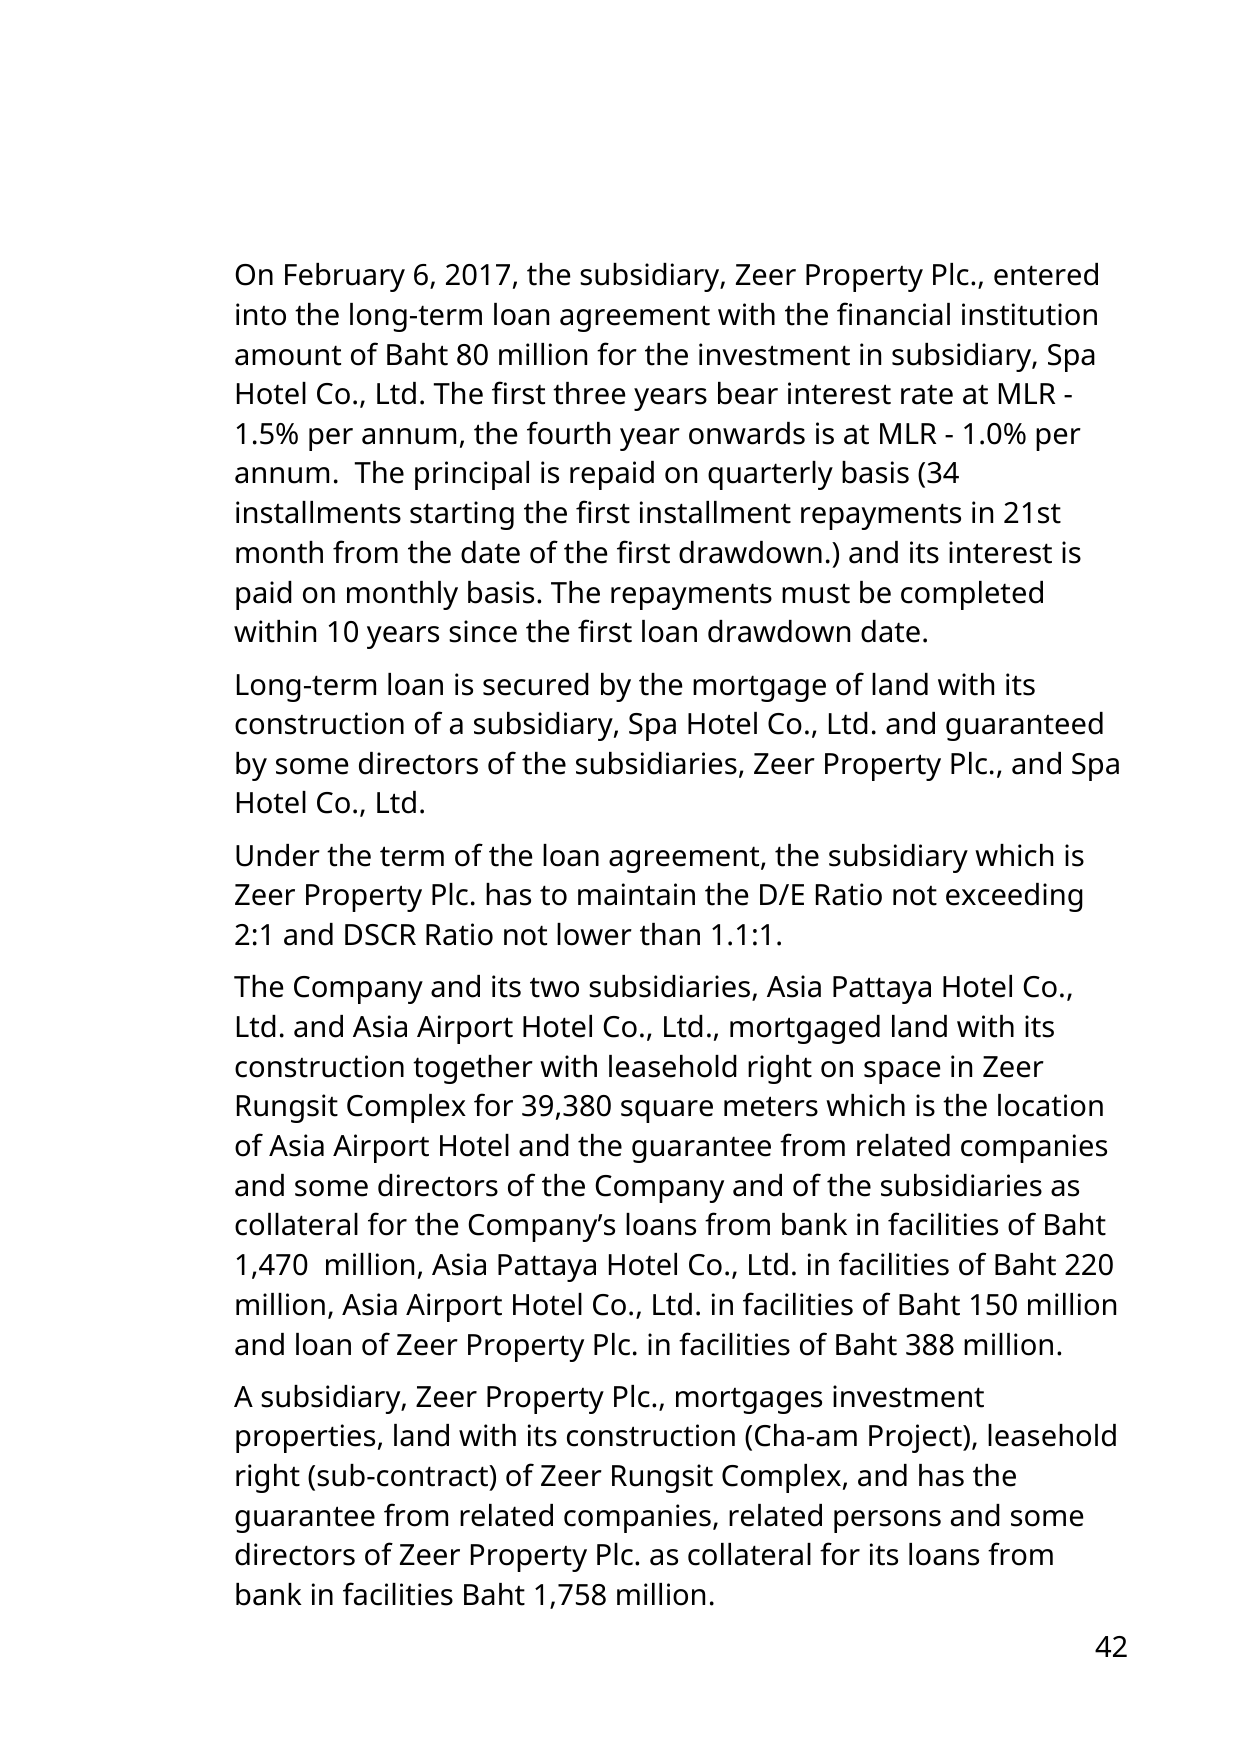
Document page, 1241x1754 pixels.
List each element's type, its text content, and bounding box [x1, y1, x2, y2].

text A subsidiary, Zeer Property Plc., mortgages investment properties, land with its construction (Cha-am Project), leasehold right (sub-contract) of Zeer Rungsit Complex, and has the guarantee from related companies, related persons and some directors of Zeer Property Plc. as collateral for its loans from bank in facilities Baht 1,758 million. [234, 1376, 1128, 1614]
text Long-term loan is secured by the mortgage of land with its construction of a subsidiary, Spa Hotel Co., Ltd. and guaranteed by some directors of the subsidiaries, Zeer Property Plc., and Spa Hotel Co., Ltd. [234, 664, 1128, 822]
text The Company and its two subsidiaries, Asia Pattaya Hotel Co., Ltd. and Asia Airport Hotel Co., Ltd., mortgaged land with its construction together with leasehold right on space in Zeer Rungsit Complex for 39,380 square meters which is the location of Asia Airport Hotel and the guarantee from related companies and some directors of the Company and of the subsidiaries as collateral for the Company’s loans from bank in facilities of Baht 1,470 million, Asia Pattaya Hotel Co., Ltd. in facilities of Baht 220 million, Asia Airport Hotel Co., Ltd. in facilities of Baht 150 million and loan of Zeer Property Plc. in facilities of Baht 388 million. [234, 967, 1128, 1363]
text On February 6, 2017, the subsidiary, Zeer Property Plc., entered into the long-term loan agreement with the financial institution amount of Baht 80 million for the investment in subsidiary, Spa Hotel Co., Ltd. The first three years bear interest rate at MLR - 1.5% per annum, the fourth year onwards is at MLR - 1.0% per annum. The principal is repaid on quarterly basis (34 installments starting the first installment repayments in 21st month from the date of the first drawdown.) and its interest is paid on monthly basis. The repayments must be completed within 10 years since the first loan drawdown date. [234, 254, 1128, 651]
text Under the term of the loan agreement, the subsidiary which is Zeer Property Plc. has to maintain the D/E Ratio not exceeding 2:1 and DSCR Ratio not lower than 1.1:1. [234, 835, 1128, 954]
